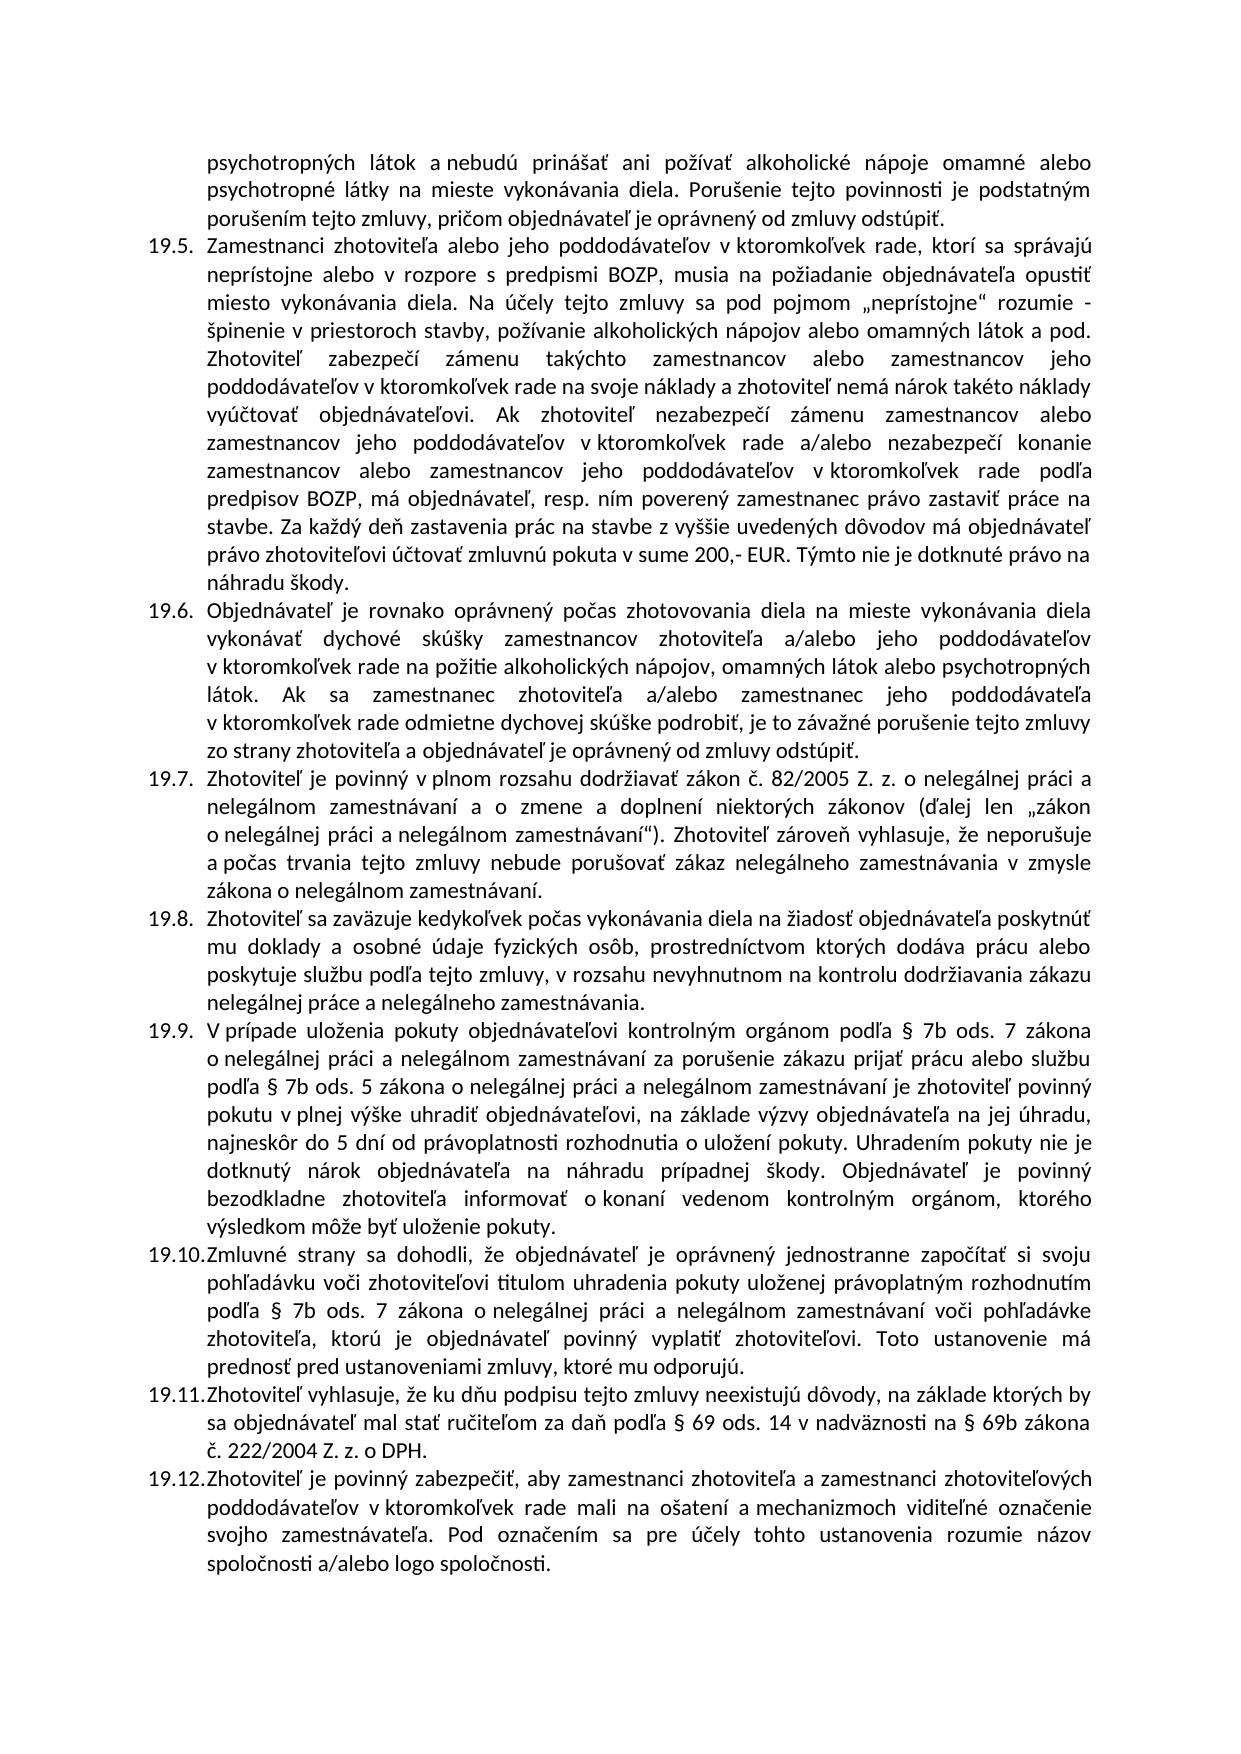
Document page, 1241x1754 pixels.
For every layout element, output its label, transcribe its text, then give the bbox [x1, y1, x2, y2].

list Zhotoviteľ vyhlasuje, že ku dňu podpisu tejto zmluvy neexistujú dôvody, na základe ktorých by sa objednávateľ mal stať ručiteľom za daň podľa § 69 ods. 14 v nadväznosti na § 69b zákona č. 222/2004 Z. z. o DPH. [148, 1381, 1093, 1464]
list Zamestnanci zhotoviteľa alebo jeho poddodávateľov v ktoromkoľvek rade, ktorí sa správajú neprístojne alebo v rozpore s predpismi BOZP, musia na požiadanie objednávateľa opustiť miesto vykonávania diela. Na účely tejto zmluvy sa pod pojmom „neprístojne“ rozumie - špinenie v priestoroch stavby, požívanie alkoholických nápojov alebo omamných látok a pod. Zhotoviteľ zabezpečí zámenu takýchto zamestnancov alebo zamestnancov jeho poddodávateľov v ktoromkoľvek rade na svoje náklady a zhotoviteľ nemá nárok takéto náklady vyúčtovať objednávateľovi. Ak zhotoviteľ nezabezpečí zámenu zamestnancov alebo zamestnancov jeho poddodávateľov v ktoromkoľvek rade a/alebo nezabezpečí konanie zamestnancov alebo zamestnancov jeho poddodávateľov v ktoromkoľvek rade podľa predpisov BOZP, má objednávateľ, resp. ním poverený zamestnanec právo zastaviť práce na stavbe. Za každý deň zastavenia prác na stavbe z vyššie uvedených dôvodov má objednávateľ právo zhotoviteľovi účtovať zmluvnú pokuta v sume 200,- EUR. Týmto nie je dotknuté právo na náhradu škody. [148, 232, 1093, 596]
list Zhotoviteľ sa zaväzuje kedykoľvek počas vykonávania diela na žiadosť objednávateľa poskytnúť mu doklady a osobné údaje fyzických osôb, prostredníctvom ktorých dodáva prácu alebo poskytuje službu podľa tejto zmluvy, v rozsahu nevyhnutnom na kontrolu dodržiavania zákazu nelegálnej práce a nelegálneho zamestnávania. [148, 904, 1093, 1016]
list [148, 148, 1093, 232]
list Zmluvné strany sa dohodli, že objednávateľ je oprávnený jednostranne započítať si svoju pohľadávku voči zhotoviteľovi titulom uhradenia pokuty uloženej právoplatným rozhodnutím podľa § 7b ods. 7 zákona o nelegálnej práci a nelegálnom zamestnávaní voči pohľadávke zhotoviteľa, ktorú je objednávateľ povinný vyplatiť zhotoviteľovi. Toto ustanovenie má prednosť pred ustanoveniami zmluvy, ktoré mu odporujú. [148, 1240, 1093, 1381]
list Zhotoviteľ je povinný zabezpečiť, aby zamestnanci zhotoviteľa a zamestnanci zhotoviteľových poddodávateľov v ktoromkoľvek rade mali na ošatení a mechanizmoch viditeľné označenie svojho zamestnávateľa. Pod označením sa pre účely tohto ustanovenia rozumie názov spoločnosti a/alebo logo spoločnosti. [148, 1464, 1093, 1577]
list Objednávateľ je rovnako oprávnený počas zhotovovania diela na mieste vykonávania diela vykonávať dychové skúšky zamestnancov zhotoviteľa a/alebo jeho poddodávateľov v ktoromkoľvek rade na požitie alkoholických nápojov, omamných látok alebo psychotropných látok. Ak sa zamestnanec zhotoviteľa a/alebo zamestnanec jeho poddodávateľa v ktoromkoľvek rade odmietne dychovej skúške podrobiť, je to závažné porušenie tejto zmluvy zo strany zhotoviteľa a objednávateľ je oprávnený od zmluvy odstúpiť. [148, 596, 1093, 764]
list Zhotoviteľ je povinný v plnom rozsahu dodržiavať zákon č. 82/2005 Z. z. o nelegálnej práci a nelegálnom zamestnávaní a o zmene a doplnení niektorých zákonov (ďalej len „zákon o nelegálnej práci a nelegálnom zamestnávaní“). Zhotoviteľ zároveň vyhlasuje, že neporušuje a počas trvania tejto zmluvy nebude porušovať zákaz nelegálneho zamestnávania v zmysle zákona o nelegálnom zamestnávaní. [148, 764, 1093, 904]
list V prípade uloženia pokuty objednávateľovi kontrolným orgánom podľa § 7b ods. 7 zákona o nelegálnej práci a nelegálnom zamestnávaní za porušenie zákazu prijať prácu alebo službu podľa § 7b ods. 5 zákona o nelegálnej práci a nelegálnom zamestnávaní je zhotoviteľ povinný pokutu v plnej výške uhradiť objednávateľovi, na základe výzvy objednávateľa na jej úhradu, najneskôr do 5 dní od právoplatnosti rozhodnutia o uložení pokuty. Uhradením pokuty nie je dotknutý nárok objednávateľa na náhradu prípadnej škody. Objednávateľ je povinný bezodkladne zhotoviteľa informovať o konaní vedenom kontrolným orgánom, ktorého výsledkom môže byť uloženie pokuty. [148, 1016, 1093, 1240]
